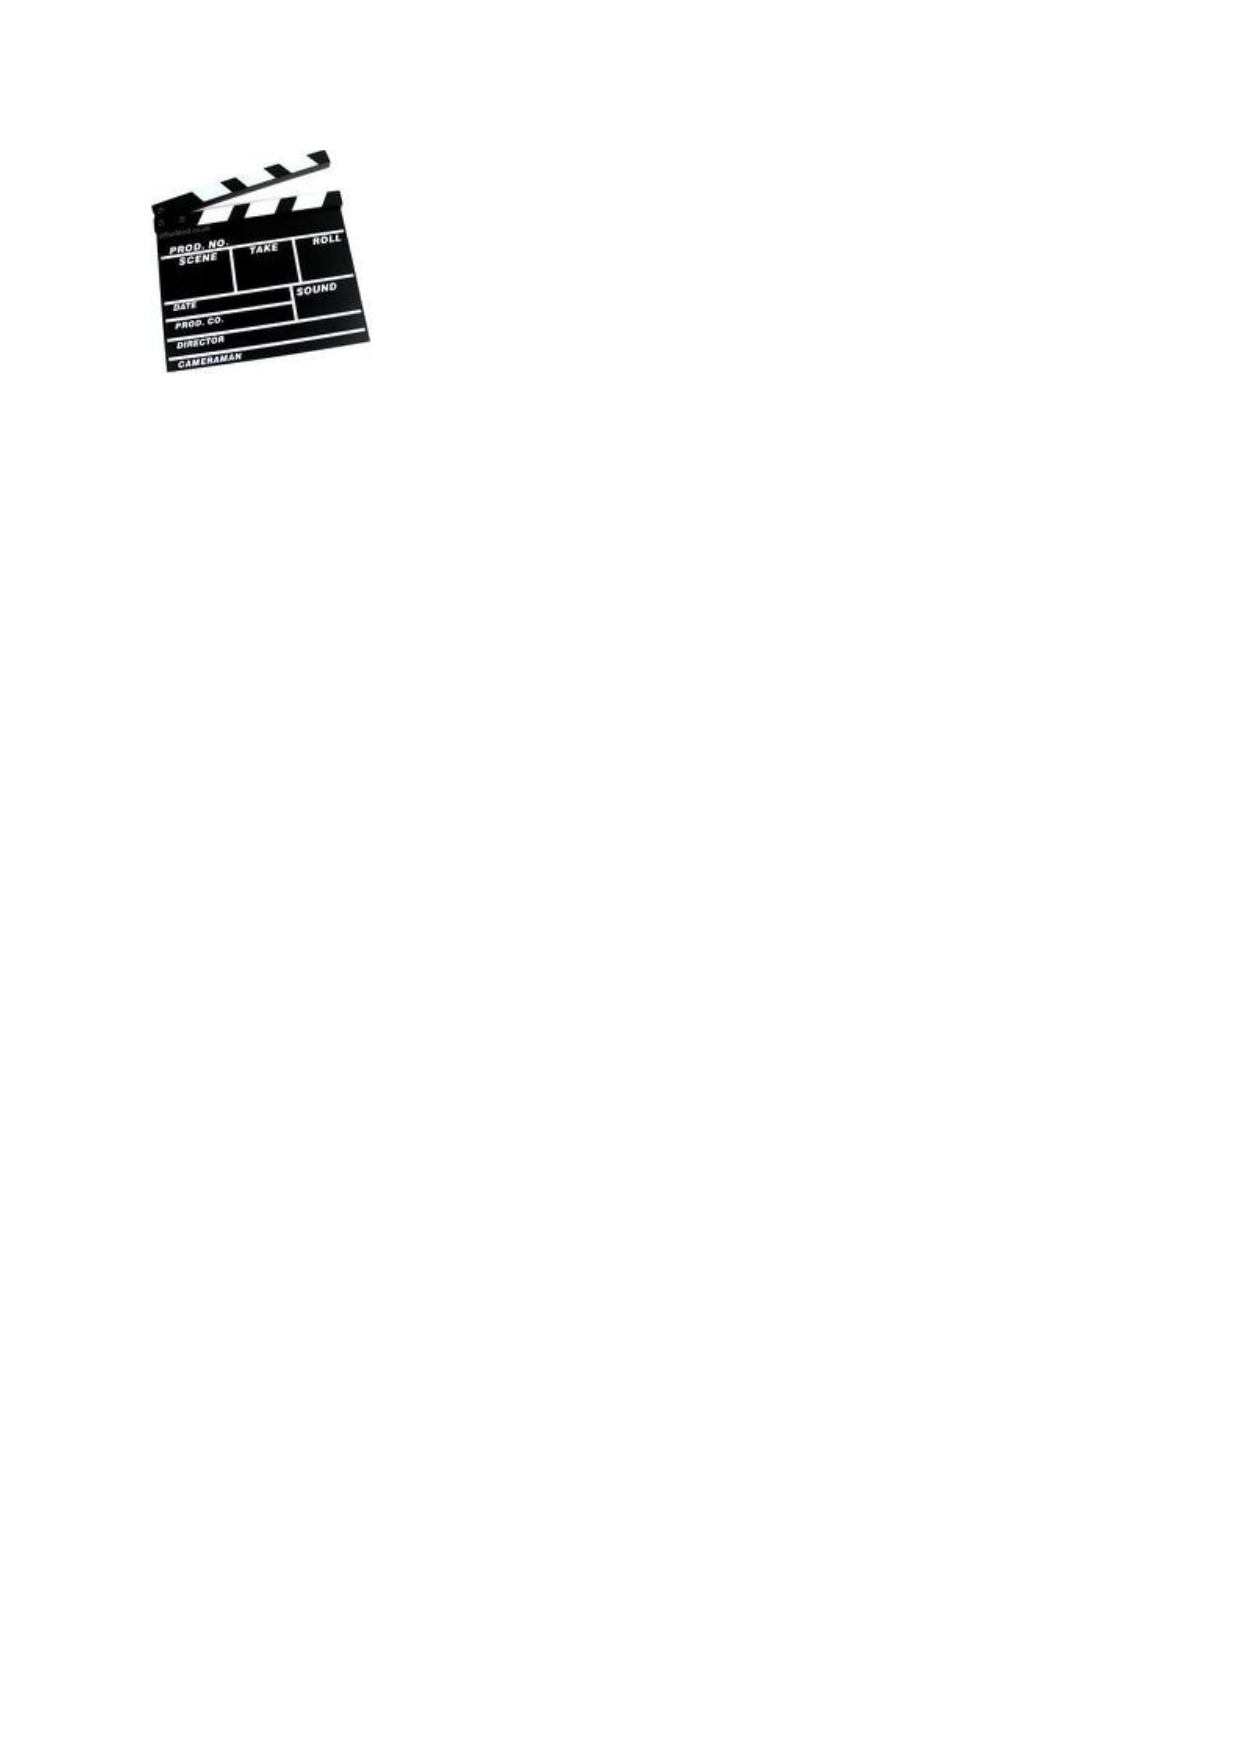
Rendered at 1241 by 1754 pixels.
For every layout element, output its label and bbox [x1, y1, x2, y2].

picture [150, 150, 372, 374]
